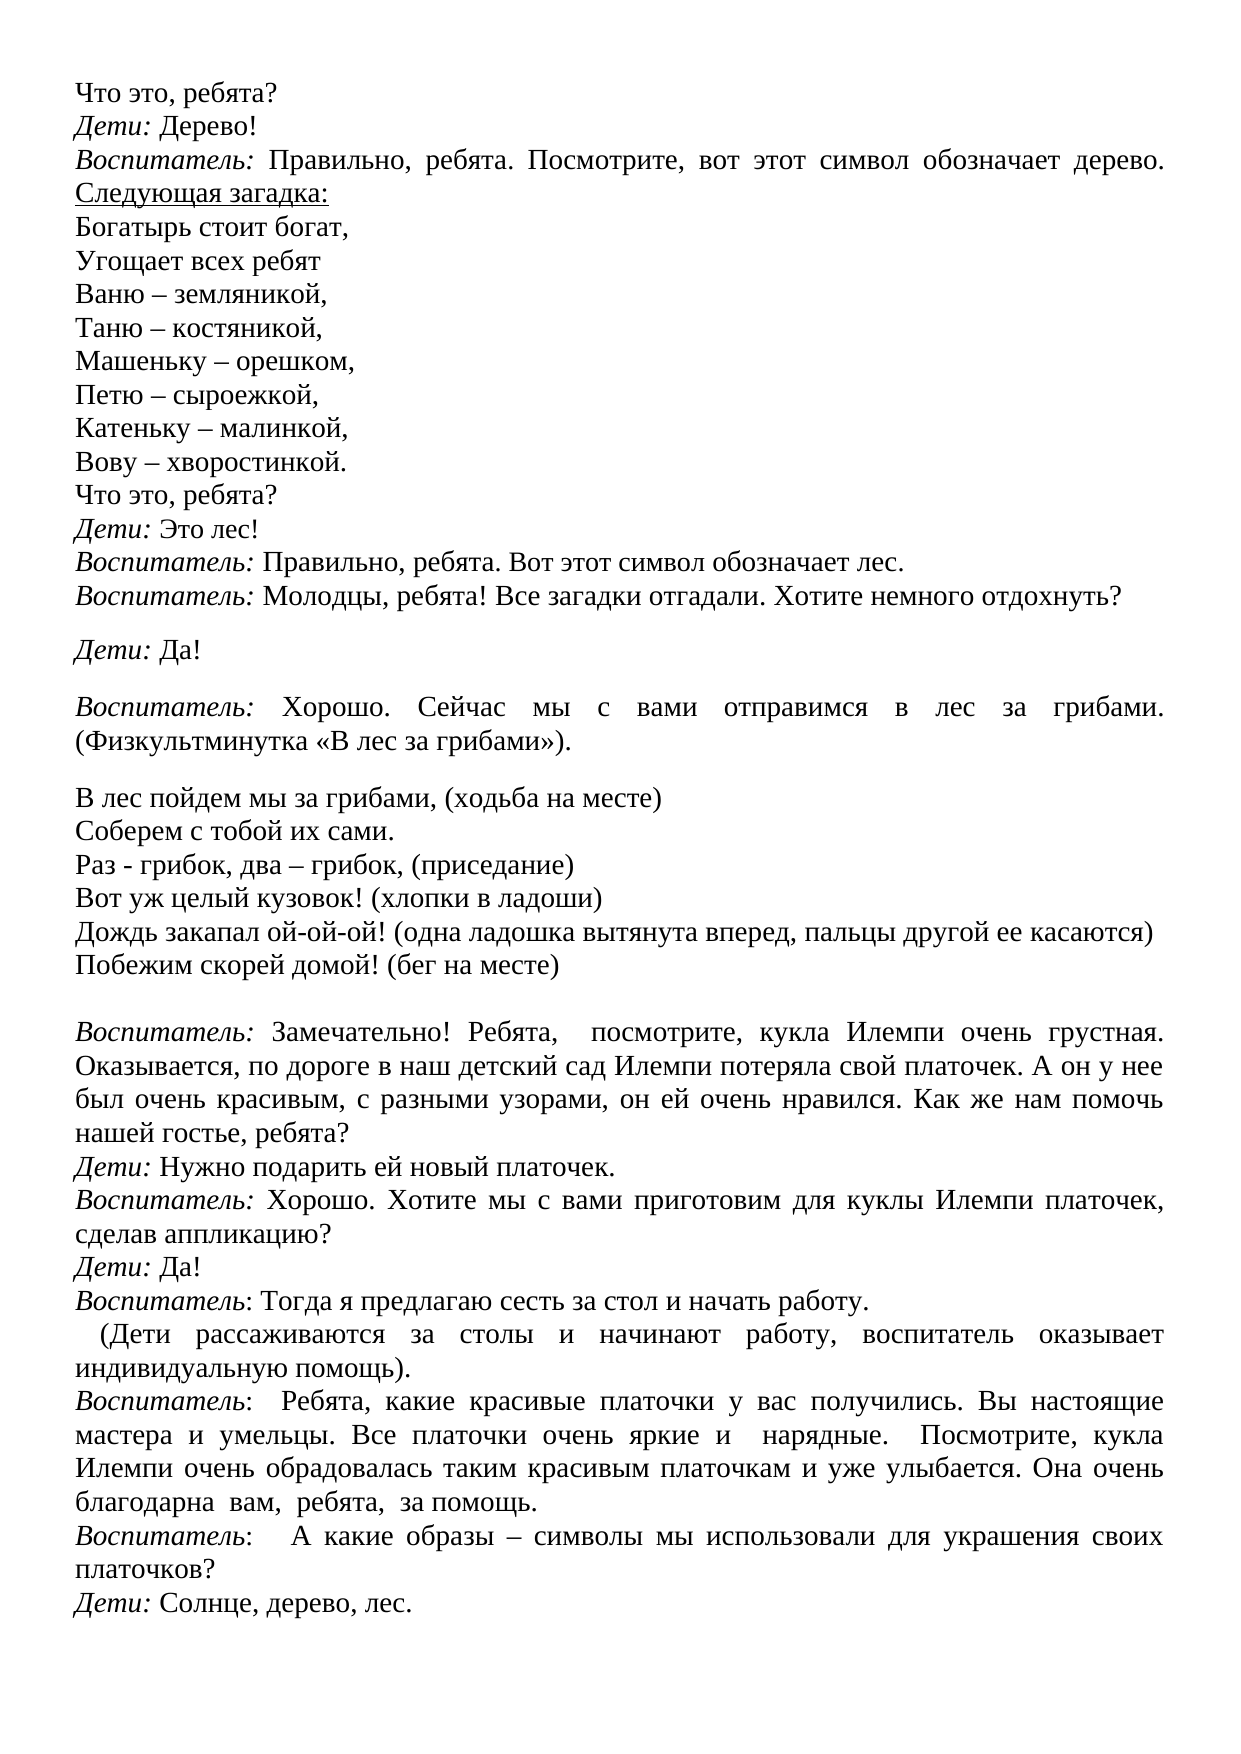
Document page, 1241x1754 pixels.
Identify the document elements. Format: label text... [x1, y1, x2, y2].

text Дождь закапал ой-ой-ой! (одна ладошка вытянута вперед, пальцы другой ее касаются) [75, 914, 1165, 947]
text Богатырь стоит богат, Угощает всех ребят Ваню – земляникой, Таню – костяникой, Машеньку – орешком, Петю – сыроежкой, Катеньку – малинкой, Вову – хворостинкой. Что это, ребята? [75, 209, 1165, 511]
text Воспитатель: Правильно, ребята. Вот этот символ обозначает лес. [75, 544, 1165, 578]
text Воспитатель: Молодцы, ребята! Все загадки отгадали. Хотите немного отдохнуть? [75, 578, 1165, 612]
text (Дети рассаживаются за столы и начинают работу, воспитатель оказывает индивидуальную помощь). [75, 1316, 1165, 1383]
text Воспитатель: А какие образы – символы мы использовали для украшения своих платочков? [75, 1518, 1165, 1585]
text Воспитатель: Ребята, какие красивые платочки у вас получились. Вы настоящие мастера и умельцы. Все платочки очень яркие и нарядные. Посмотрите, кукла Илемпи очень обрадовалась таким красивым платочкам и уже улыбается. Она очень благодарна вам, ребята, за помощь. [75, 1383, 1165, 1518]
text Дети: Да! [75, 632, 1165, 666]
text В лес пойдем мы за грибами, (ходьба на месте) [75, 780, 1165, 813]
text Соберем с тобой их сами. [75, 813, 1165, 847]
text Дети: Дерево! [75, 108, 1165, 142]
text Воспитатель: Замечательно! Ребята, посмотрите, кукла Илемпи очень грустная. Оказывается, по дороге в наш детский сад Илемпи потеряла свой платочек. А он у нее был очень красивым, с разными узорами, он ей очень нравился. Как же нам помочь нашей гостье, ребята? [75, 1014, 1165, 1149]
text Дети: Солнце, дерево, лес. [75, 1585, 1165, 1618]
text Дети: Это лес! [75, 511, 1165, 544]
text Воспитатель: Правильно, ребята. Посмотрите, вот этот символ обозначает дерево. Следующая загадка: [75, 142, 1165, 209]
text Воспитатель: Хорошо. Сейчас мы с вами отправимся в лес за грибами. (Физкультминутка «В лес за грибами»). [75, 689, 1165, 756]
text Что это, ребята? [75, 75, 1165, 108]
text Побежим скорей домой! (бег на месте) [75, 947, 1165, 981]
text Воспитатель: Тогда я предлагаю сесть за стол и начать работу. [75, 1283, 1165, 1316]
text Раз - грибок, два – грибок, (приседание) [75, 847, 1165, 880]
text Дети: Да! [75, 1249, 1165, 1283]
text Дети: Нужно подарить ей новый платочек. [75, 1149, 1165, 1182]
text Воспитатель: Хорошо. Хотите мы с вами приготовим для куклы Илемпи платочек, сделав аппликацию? [75, 1182, 1165, 1249]
text Вот уж целый кузовок! (хлопки в ладоши) [75, 880, 1165, 914]
